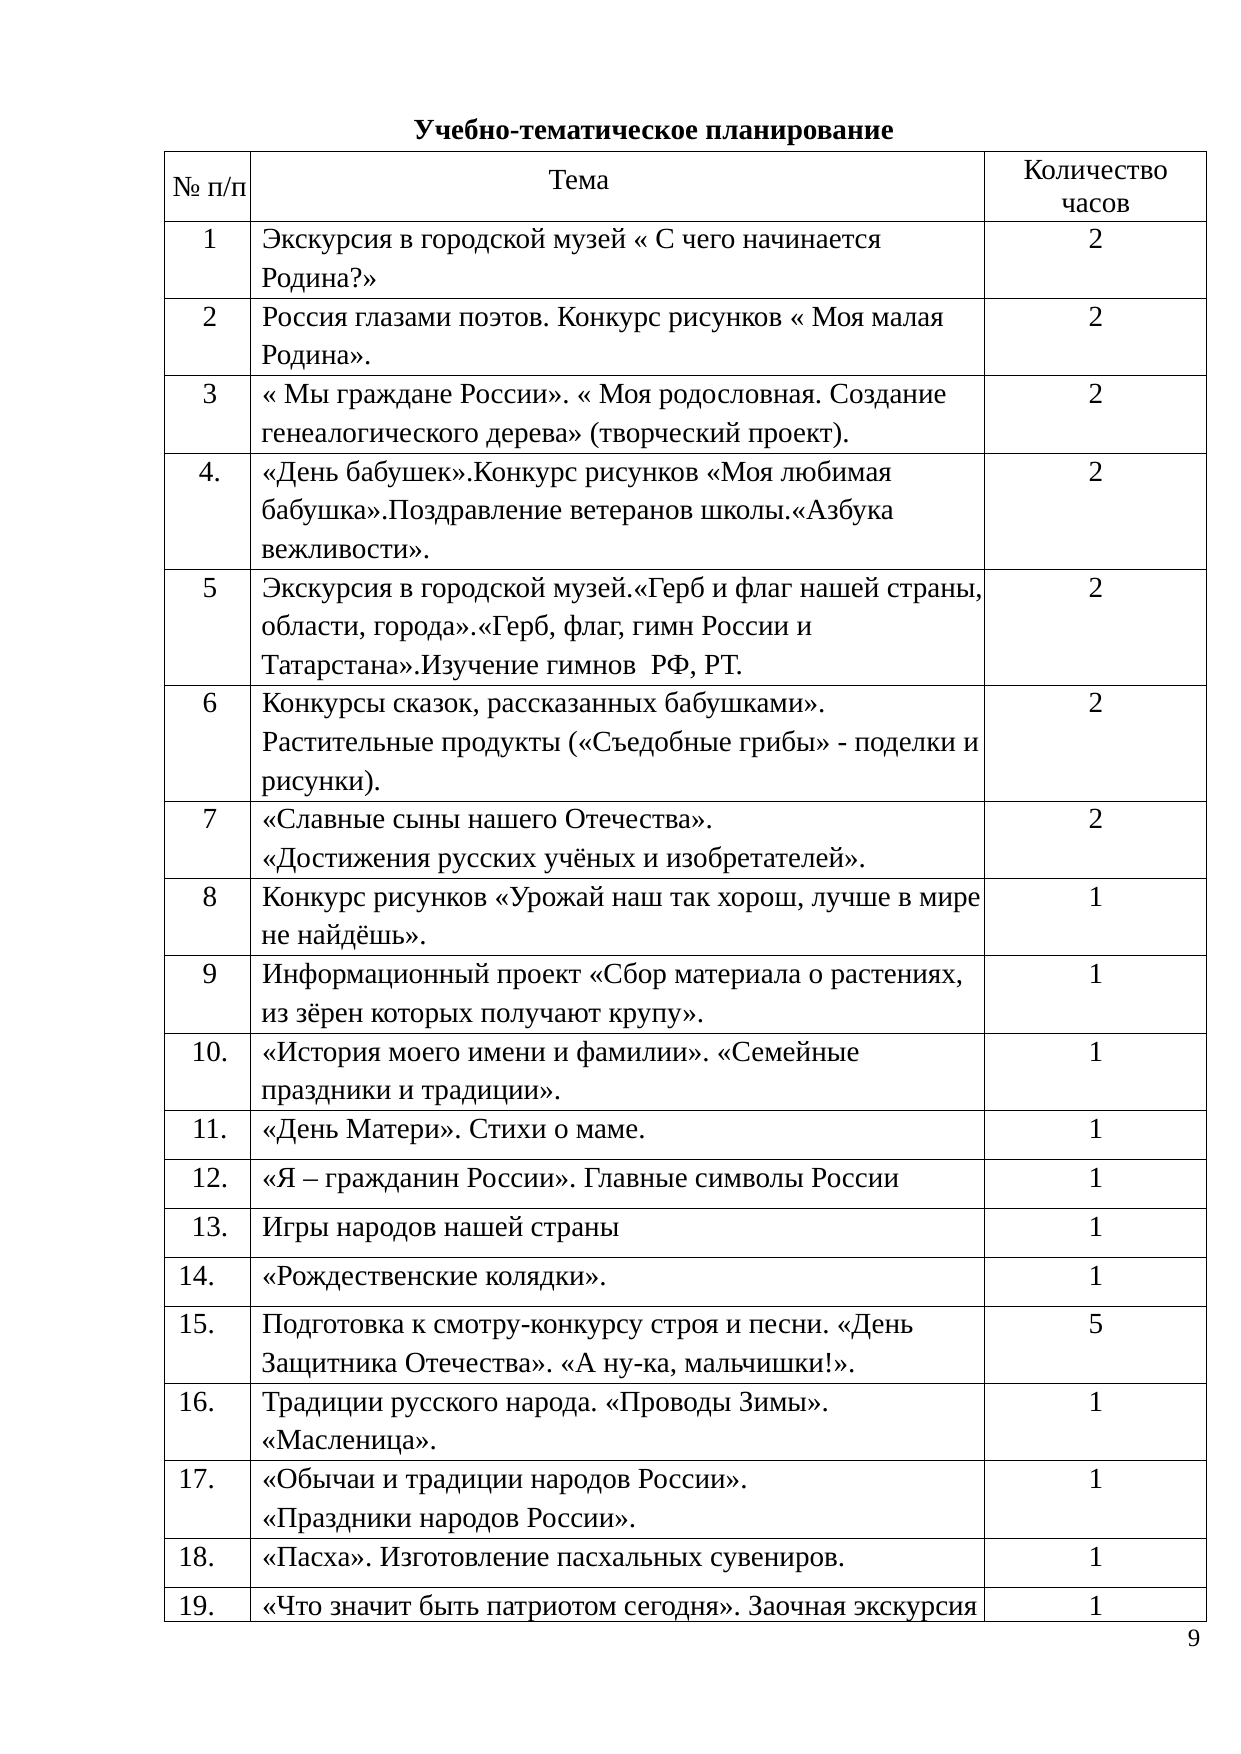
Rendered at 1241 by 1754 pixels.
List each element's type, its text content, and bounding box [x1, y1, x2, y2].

table_cell 2 [985, 454, 1206, 569]
table_cell Информационный проект «Сбор материала о растениях, из зёрен которых получают крупу». [251, 956, 984, 1033]
table_cell 3 [165, 376, 250, 453]
table_cell 1 [985, 1111, 1206, 1159]
table_cell 11. [165, 1111, 250, 1159]
table_cell 8 [165, 879, 250, 955]
table_cell 4. [165, 454, 250, 569]
table_cell 2 [985, 222, 1206, 298]
table_cell Подготовка к смотру-конкурсу строя и песни. «День Защитника Отечества». «А ну-ка, мальчишки!». [251, 1307, 984, 1383]
table_cell 5 [165, 570, 250, 684]
table_cell 1 [985, 1588, 1206, 1621]
table_header Тема [251, 152, 984, 221]
table_cell 2 [985, 802, 1206, 878]
table_cell Конкурс рисунков «Урожай наш так хорош, лучше в мире не найдёшь». [251, 879, 984, 955]
table_cell Россия глазами поэтов. Конкурс рисунков « Моя малая Родина». [251, 299, 984, 375]
table_cell 6 [165, 686, 250, 801]
table_cell 1 [165, 222, 250, 298]
table_cell 2 [985, 299, 1206, 375]
table_cell Конкурсы сказок, рассказанных бабушками». Растительные продукты («Съедобные грибы» - поделки и рисунки). [251, 686, 984, 801]
table_cell Экскурсия в городской музей.«Герб и флаг нашей страны, области, города».«Герб, флаг, гимн России и Татарстана».Изучение гимнов РФ, РТ. [251, 570, 984, 684]
table_cell 1 [985, 1209, 1206, 1257]
table_cell 1 [985, 1034, 1206, 1110]
table_cell 15. [165, 1307, 250, 1383]
table_cell «День бабушек».Конкурс рисунков «Моя любимая бабушка».Поздравление ветеранов школы.«Азбука вежливости». [251, 454, 984, 569]
table_cell 1 [985, 1539, 1206, 1587]
table_cell Игры народов нашей страны [251, 1209, 984, 1257]
table_cell 1 [985, 1384, 1206, 1460]
table_cell 14. [165, 1258, 250, 1306]
table_cell «Обычаи и традиции народов России». «Праздники народов России». [251, 1461, 984, 1538]
table_cell «История моего имени и фамилии». «Семейные праздники и традиции». [251, 1034, 984, 1110]
table_cell 2 [985, 570, 1206, 684]
table_cell 13. [165, 1209, 250, 1257]
table_cell 16. [165, 1384, 250, 1460]
table_cell 9 [165, 956, 250, 1033]
table_cell «Рождественские колядки». [251, 1258, 984, 1306]
table_header № п/п [165, 152, 250, 221]
table_cell 2 [985, 376, 1206, 453]
table_cell « Мы граждане России». « Моя родословная. Создание генеалогического дерева» (творческий проект). [251, 376, 984, 453]
table_cell 1 [985, 879, 1206, 955]
table_cell «День Матери». Стихи о маме. [251, 1111, 984, 1159]
table_cell 17. [165, 1461, 250, 1538]
table_cell «Славные сыны нашего Отечества». «Достижения русских учёных и изобретателей». [251, 802, 984, 878]
table_cell 18. [165, 1539, 250, 1587]
table_cell «Пасха». Изготовление пасхальных сувениров. [251, 1539, 984, 1587]
table_cell 1 [985, 1160, 1206, 1208]
table_cell 19. [165, 1588, 250, 1621]
table_cell 2 [165, 299, 250, 375]
table_cell 7 [165, 802, 250, 878]
table_cell 5 [985, 1307, 1206, 1383]
table_cell 10. [165, 1034, 250, 1110]
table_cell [251, 1588, 984, 1621]
table_cell 1 [985, 1461, 1206, 1538]
table_cell Экскурсия в городской музей « С чего начинается Родина?» [251, 222, 984, 298]
table_cell 1 [985, 1258, 1206, 1306]
table_cell 12. [165, 1160, 250, 1208]
text Учебно-тематическое планирование [103, 112, 1152, 146]
table_cell «Я – гражданин России». Главные символы России [251, 1160, 984, 1208]
table_cell 2 [985, 686, 1206, 801]
table_cell 1 [985, 956, 1206, 1033]
table_cell Традиции русского народа. «Проводы Зимы». «Масленица». [251, 1384, 984, 1460]
table_header Количество часов [985, 152, 1206, 221]
